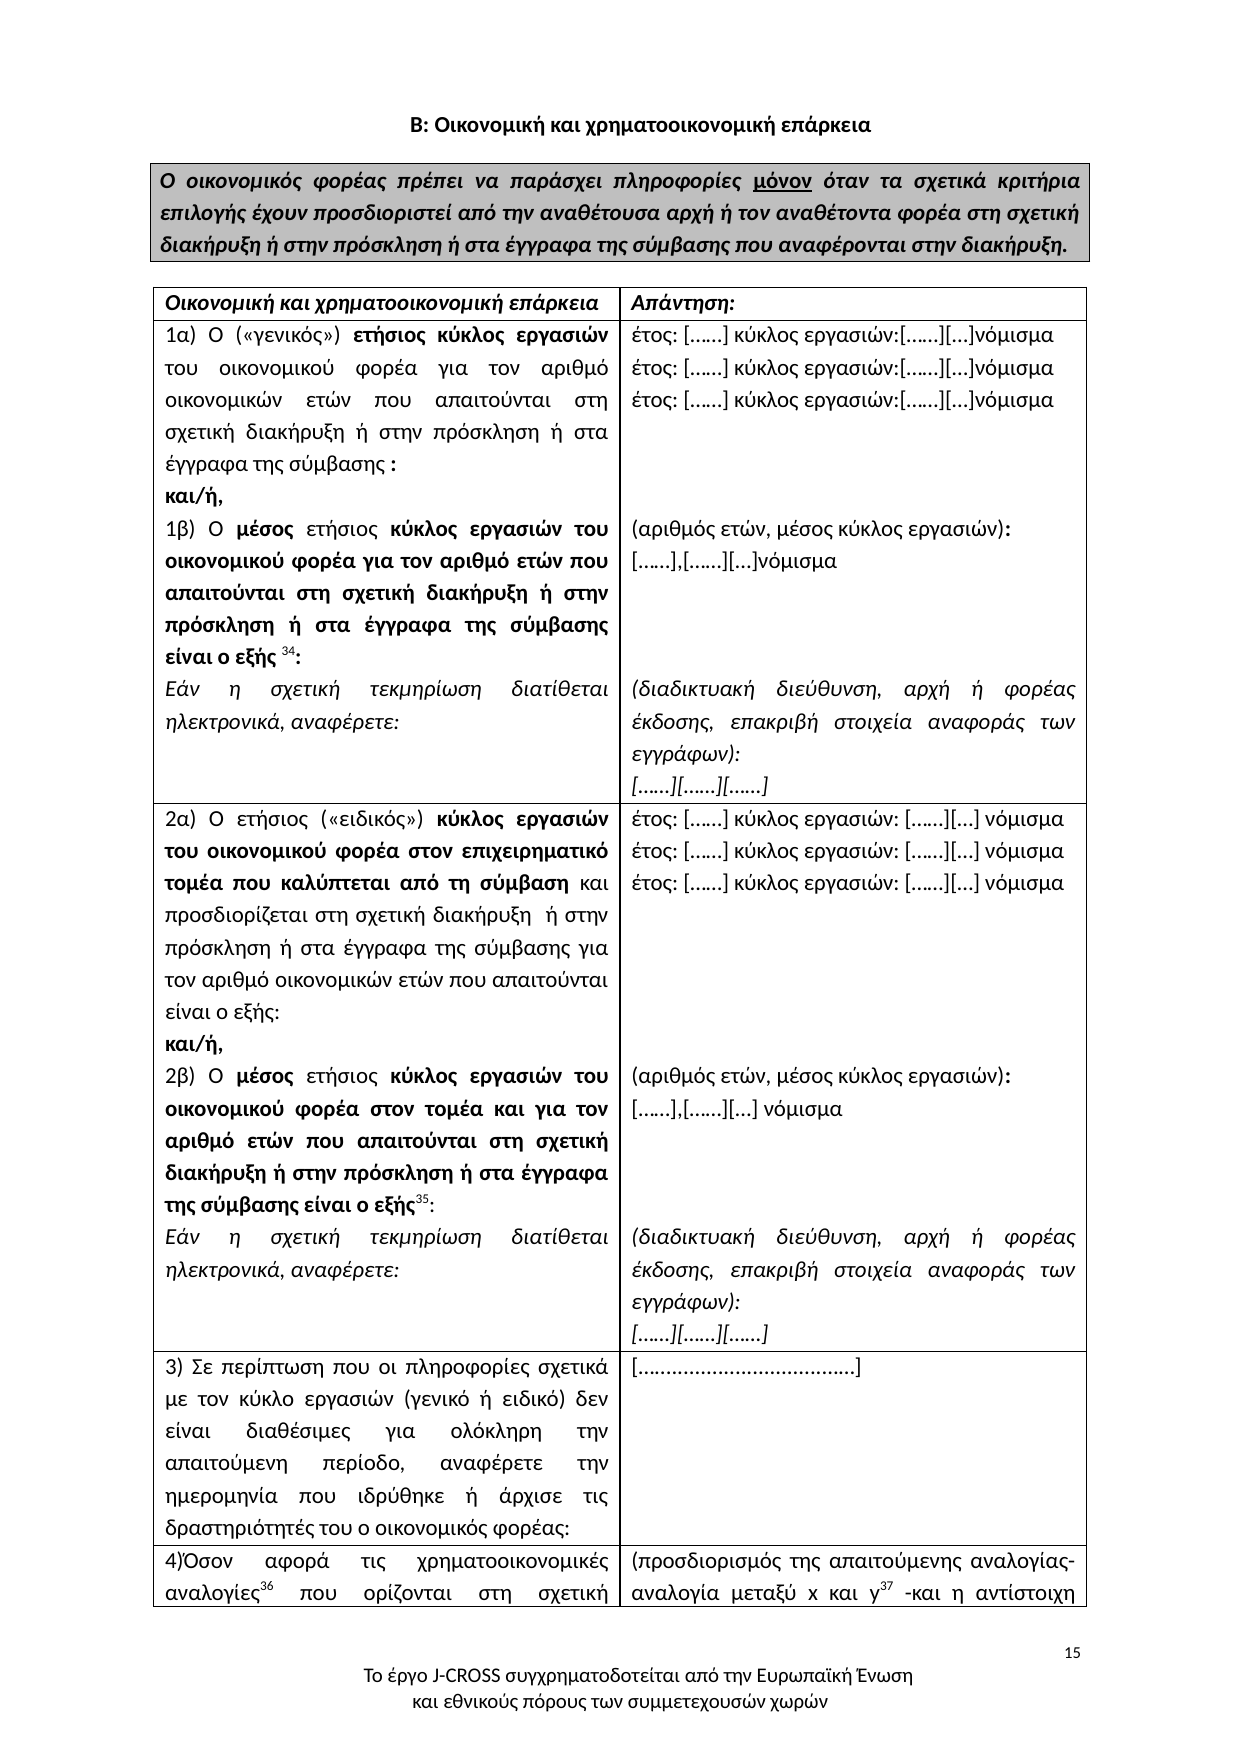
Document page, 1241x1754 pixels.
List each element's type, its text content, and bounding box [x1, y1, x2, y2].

table_cell 1α) Ο («γενικός») ετήσιος κύκλος εργασιών του οικονομικού φορέα για τον αριθμό οικονομικών ετών που απαιτούνται στη σχετική διακήρυξη ή στην πρόσκληση ή στα έγγραφα της σύμβασης : και/ή, 1β) Ο μέσος ετήσιος κύκλος εργασιών του οικονομικού φορέα για τον αριθμό ετών που απαιτούνται στη σχετική διακήρυξη ή στην πρόσκληση ή στα έγγραφα της σύμβασης είναι ο εξής : Εάν η σχετική τεκμηρίωση διατίθεται ηλεκτρονικά, αναφέρετε: [154, 321, 619, 803]
table_header Οικονομική και χρηματοοικονομική επάρκεια [154, 288, 619, 319]
table_cell 2α) Ο ετήσιος («ειδικός») κύκλος εργασιών του οικονομικού φορέα στον επιχειρηματικό τομέα που καλύπτεται από τη σύμβαση και προσδιορίζεται στη σχετική διακήρυξη ή στην πρόσκληση ή στα έγγραφα της σύμβασης για τον αριθμό οικονομικών ετών που απαιτούνται είναι ο εξής: και/ή, 2β) Ο μέσος ετήσιος κύκλος εργασιών του οικονομικού φορέα στον τομέα και για τον αριθμό ετών που απαιτούνται στη σχετική διακήρυξη ή στην πρόσκληση ή στα έγγραφα της σύμβασης είναι ο εξής: Εάν η σχετική τεκμηρίωση διατίθεται ηλεκτρονικά, αναφέρετε: [154, 804, 619, 1351]
text Ο οικονομικός φορέας πρέπει να παράσχει πληροφορίες μόνον όταν τα σχετικά κριτήρια επιλογής έχουν προσδιοριστεί από την αναθέτουσα αρχή ή τον αναθέτοντα φορέα στη σχετική διακήρυξη ή στην πρόσκληση ή στα έγγραφα της σύμβασης που αναφέρονται στην διακήρυξη. [151, 164, 1089, 261]
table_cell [621, 1546, 1086, 1606]
table_cell έτος: [……] κύκλος εργασιών: [……][…] νόμισμα έτος: [……] κύκλος εργασιών: [……][…] νόμισμα έτος: [……] κύκλος εργασιών: [……][…] νόμισμα (αριθμός ετών, μέσος κύκλος εργασιών): [……],[……][…] νόμισμα (διαδικτυακή διεύθυνση, αρχή ή φορέας έκδοσης, επακριβή στοιχεία αναφοράς των εγγράφων): [……][……][……] [621, 804, 1086, 1351]
table_cell έτος: [……] κύκλος εργασιών:[……][…]νόμισμα έτος: [……] κύκλος εργασιών:[……][…]νόμισμα έτος: [……] κύκλος εργασιών:[……][…]νόμισμα (αριθμός ετών, μέσος κύκλος εργασιών): [……],[……][…]νόμισμα (διαδικτυακή διεύθυνση, αρχή ή φορέας έκδοσης, επακριβή στοιχεία αναφοράς των εγγράφων): [……][……][……] [621, 321, 1086, 803]
text Β: Οικονομική και χρηματοοικονομική επάρκεια [159, 110, 1081, 138]
table_cell […................................…] [621, 1352, 1086, 1545]
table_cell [154, 1546, 619, 1606]
table_header Απάντηση: [621, 288, 1086, 319]
table_cell 3) Σε περίπτωση που οι πληροφορίες σχετικά με τον κύκλο εργασιών (γενικό ή ειδικό) δεν είναι διαθέσιμες για ολόκληρη την απαιτούμενη περίοδο, αναφέρετε την ημερομηνία που ιδρύθηκε ή άρχισε τις δραστηριότητές του ο οικονομικός φορέας: [154, 1352, 619, 1545]
